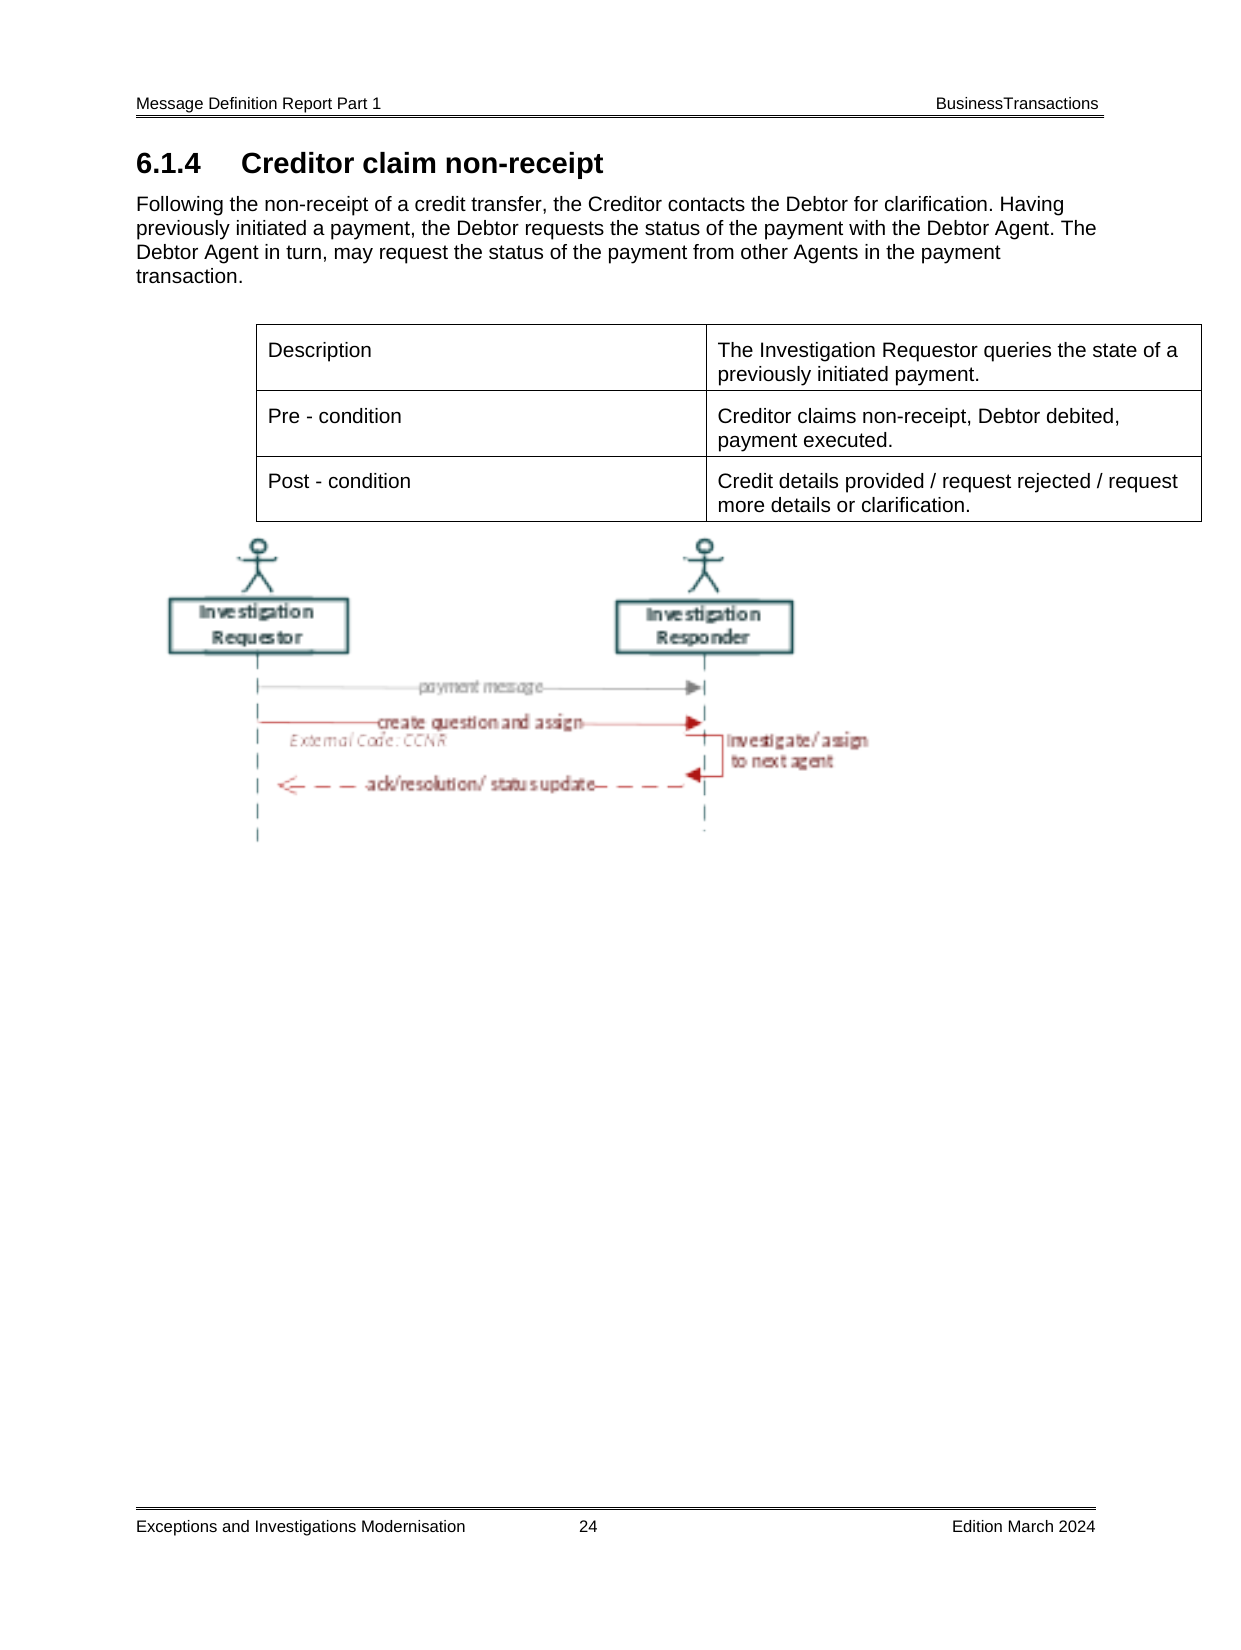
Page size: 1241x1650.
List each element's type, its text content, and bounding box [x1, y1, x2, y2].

table_cell Creditor claims non-receipt, Debtor debited, payment executed. [707, 391, 1201, 456]
table_cell Pre - condition [257, 391, 706, 456]
table_cell Credit details provided / request rejected / request more details or clarification. [707, 457, 1201, 521]
table_header The Investigation Requestor queries the state of a previously initiated payment. [707, 325, 1201, 390]
text Following the non-receipt of a credit transfer, the Creditor contacts the Debtor for clarification. Having previously initiated a payment, the Debtor requests the status of the payment with the Debtor Agent. The Debtor Agent in turn, may request the status of the payment from other Agents in the payment transaction. [136, 192, 1104, 288]
table_header Description [257, 325, 706, 390]
table_cell Post - condition [257, 457, 706, 521]
subtitle Creditor claim non-receipt [136, 146, 1104, 179]
